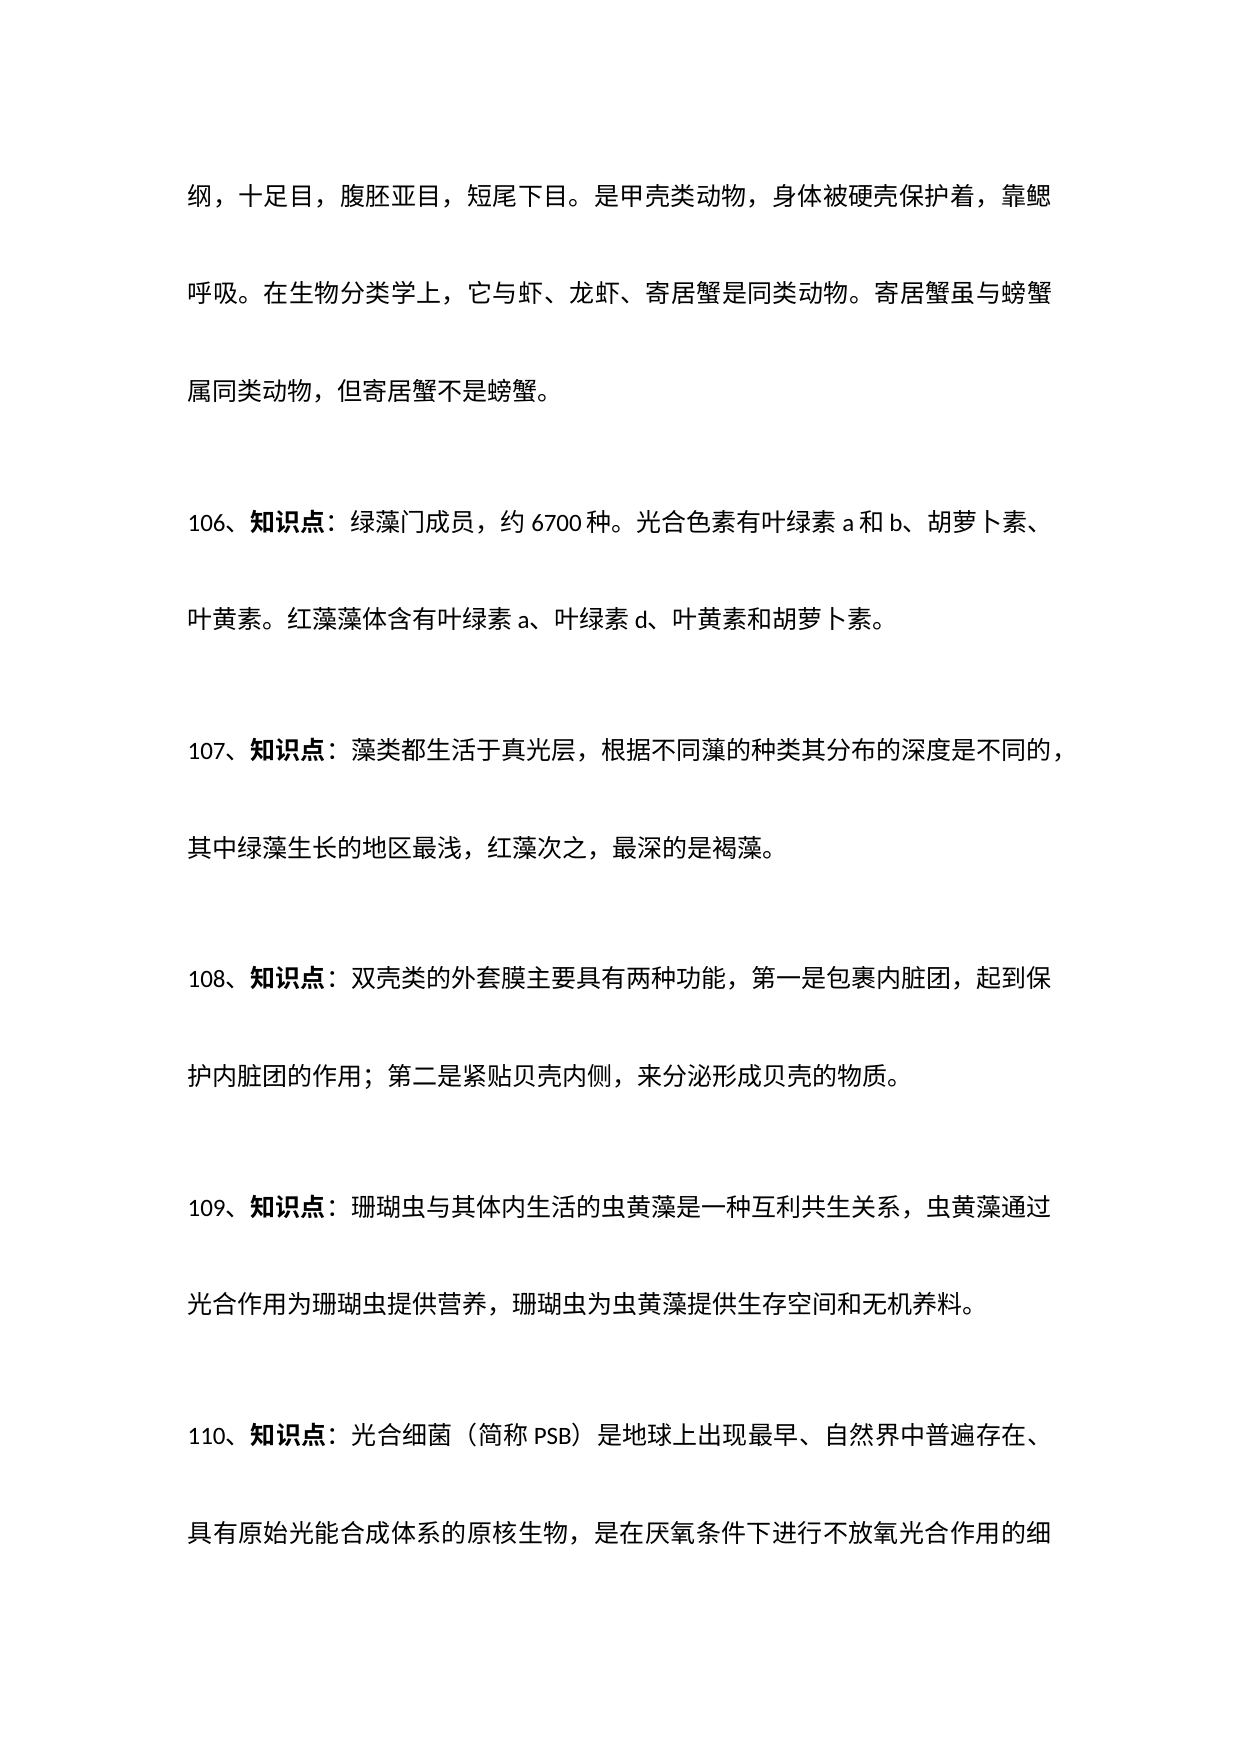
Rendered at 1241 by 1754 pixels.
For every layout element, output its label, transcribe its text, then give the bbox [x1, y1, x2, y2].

list 知识点：绿藻门成员，约6700种。光合色素有叶绿素a和b、胡萝卜素、叶黄素。红藻藻体含有叶绿素a、叶绿素d、叶黄素和胡萝卜素。 [187, 488, 1053, 650]
list 知识点：珊瑚虫与其体内生活的虫黄藻是一种互利共生关系，虫黄藻通过光合作用为珊瑚虫提供营养，珊瑚虫为虫黄藻提供生存空间和无机养料。 [187, 1173, 1053, 1335]
list 知识点：藻类都生活于真光层，根据不同薻的种类其分布的深度是不同的，其中绿藻生长的地区最浅，红藻次之，最深的是褐藻。 [187, 716, 1053, 879]
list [187, 162, 1053, 422]
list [187, 1401, 1053, 1564]
list 知识点：双壳类的外套膜主要具有两种功能，第一是包裹内脏团，起到保护内脏团的作用；第二是紧贴贝壳内侧，来分泌形成贝壳的物质。 [187, 944, 1053, 1107]
